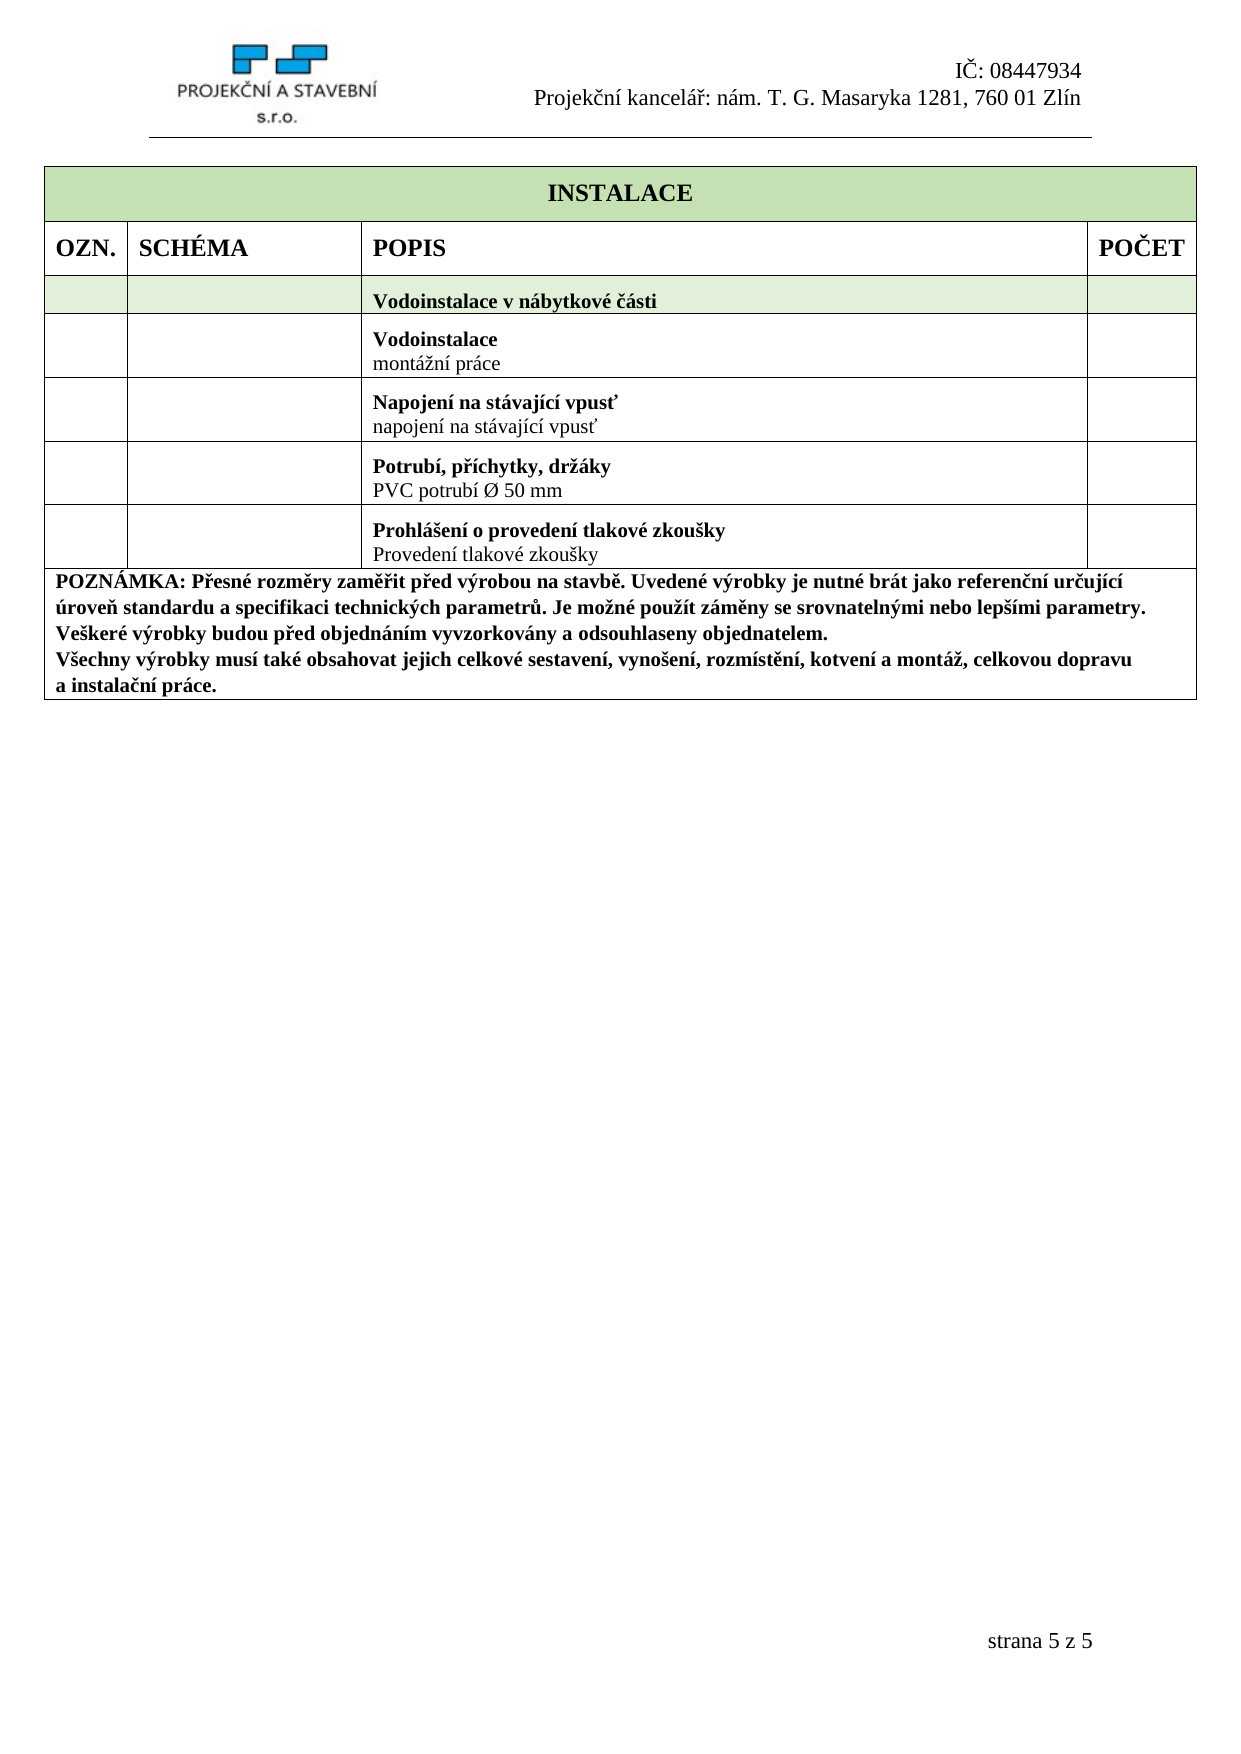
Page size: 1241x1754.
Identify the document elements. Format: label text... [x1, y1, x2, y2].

picture [159, 30, 389, 135]
table_cell [128, 314, 361, 377]
table_cell [45, 276, 127, 313]
table_cell [1088, 378, 1196, 441]
table_cell [128, 276, 361, 313]
table_header INSTALACE [45, 167, 1196, 221]
table_cell Vodoinstalace montážní práce [362, 314, 1087, 377]
table_cell Prohlášení o provedení tlakové zkoušky Provedení tlakové zkoušky [362, 505, 1087, 568]
table_cell SCHÉMA [128, 222, 361, 275]
table_cell [1088, 276, 1196, 313]
table_cell [1088, 314, 1196, 377]
table_cell [45, 505, 127, 568]
table_cell [45, 442, 127, 504]
table_cell POZNÁMKA: Přesné rozměry zaměřit před výrobou na stavbě. Uvedené výrobky je nutné brát jako referenční určující úroveň standardu a specifikaci technických parametrů. Je možné použít záměny se srovnatelnými nebo lepšími parametry. Veškeré výrobky budou před objednáním vyvzorkovány a odsouhlaseny objednatelem. Všechny výrobky musí také obsahovat jejich celkové sestavení, vynošení, rozmístění, kotvení a montáž, celkovou dopravu a instalační práce. [45, 569, 1196, 699]
table_cell POČET [1088, 222, 1196, 275]
table_cell [1088, 442, 1196, 504]
table_cell [128, 378, 361, 441]
table_cell OZN. [45, 222, 127, 275]
table_cell Napojení na stávající vpusť napojení na stávající vpusť [362, 378, 1087, 441]
table_cell [128, 505, 361, 568]
table_cell Potrubí, příchytky, držáky PVC potrubí Ø 50 mm [362, 442, 1087, 504]
table_cell [45, 378, 127, 441]
table_cell [128, 442, 361, 504]
table_cell Vodoinstalace v nábytkové části [362, 276, 1087, 313]
table_cell POPIS [362, 222, 1087, 275]
table_cell [1088, 505, 1196, 568]
table_cell [45, 314, 127, 377]
